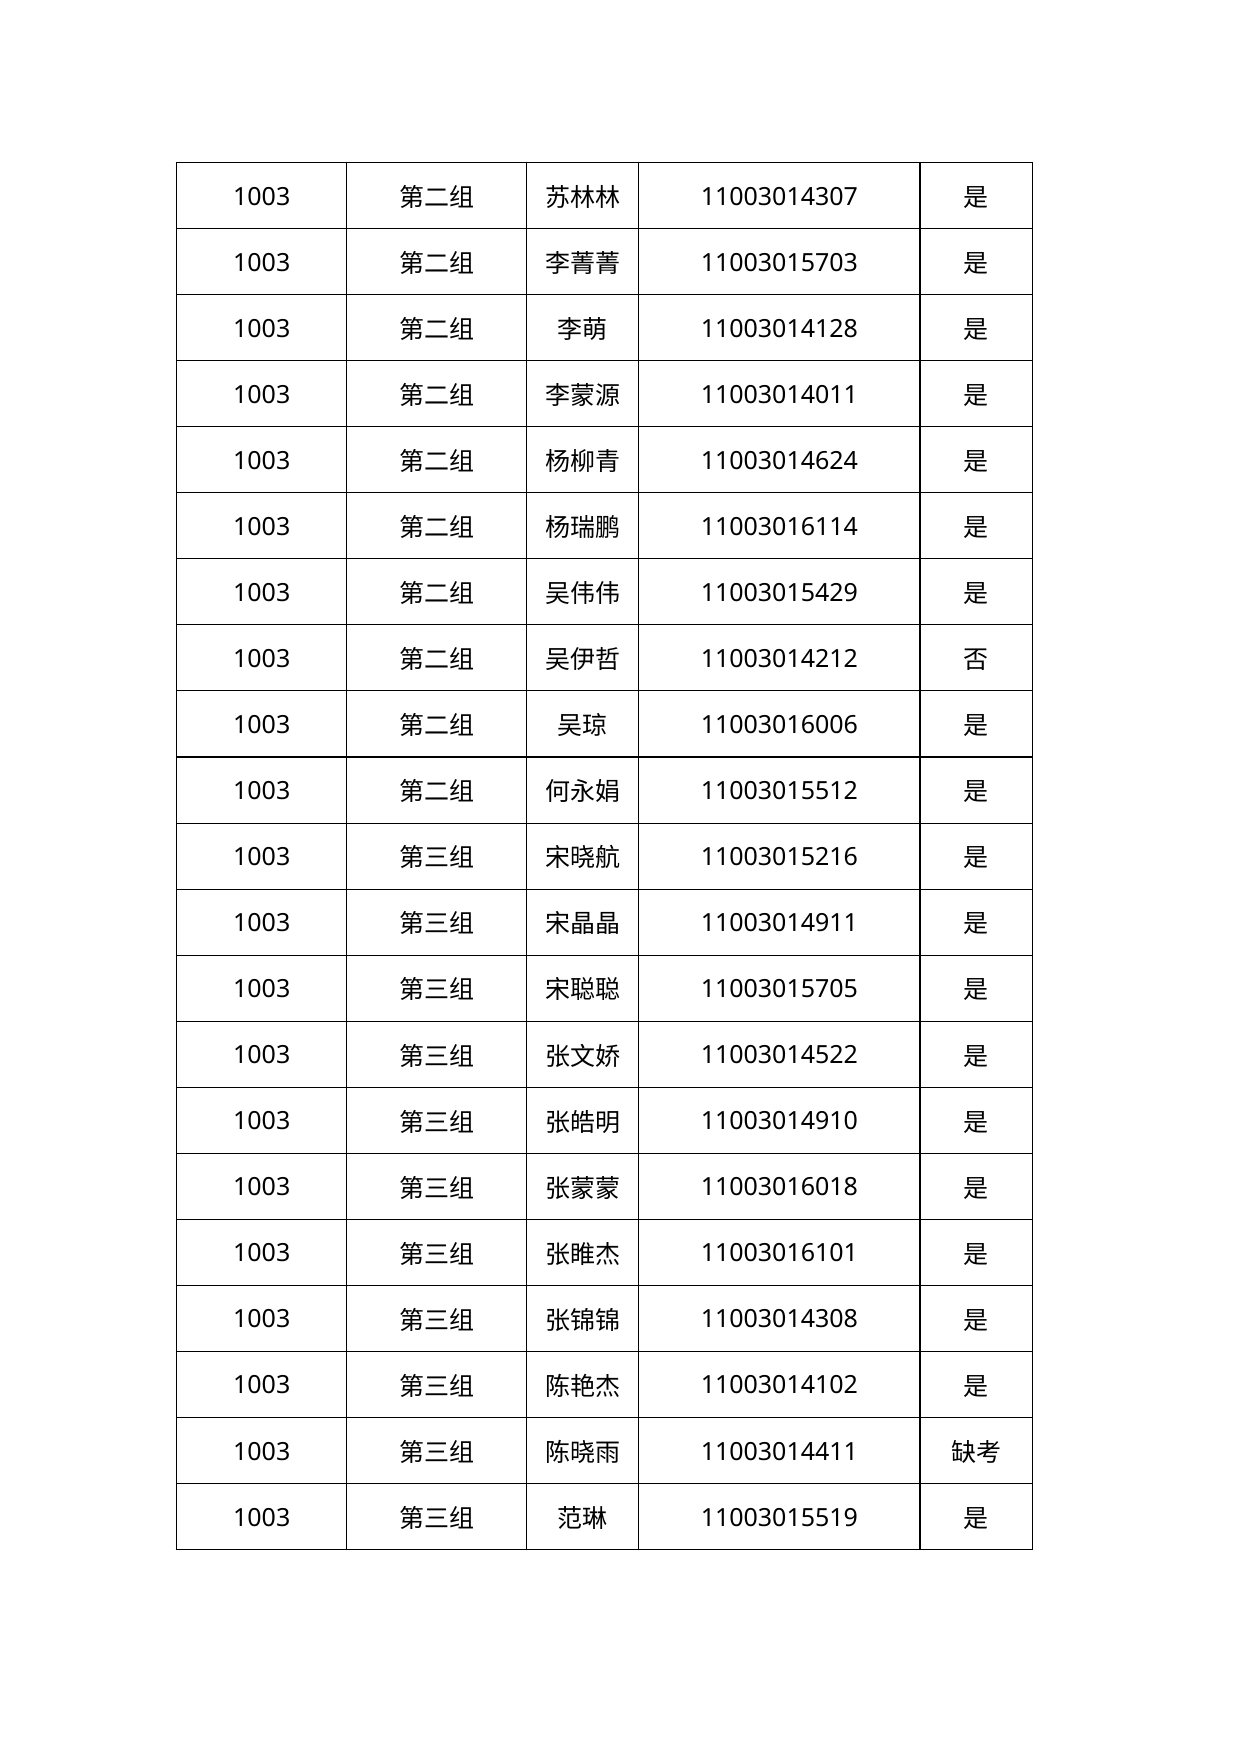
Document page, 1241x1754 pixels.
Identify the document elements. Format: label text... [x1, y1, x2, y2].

table_cell 11003015429 [639, 559, 919, 624]
table_cell 第三组 [347, 824, 526, 888]
table_cell 否 [921, 625, 1032, 690]
table_cell 是 [921, 1220, 1032, 1285]
table_cell 宋晶晶 [527, 890, 638, 954]
table_cell 1003 [177, 1088, 346, 1153]
table_cell 第二组 [347, 691, 526, 756]
table_cell 张睢杰 [527, 1220, 638, 1285]
table_cell 是 [921, 427, 1032, 492]
table_cell 第二组 [347, 295, 526, 360]
table_cell 1003 [177, 229, 346, 294]
table_cell 缺考 [921, 1418, 1032, 1483]
table_cell 第三组 [347, 1220, 526, 1285]
table_cell 1003 [177, 691, 346, 756]
table_cell 张皓明 [527, 1088, 638, 1153]
table_cell 何永娟 [527, 758, 638, 822]
table_cell 11003014911 [639, 890, 919, 954]
table_cell 是 [921, 1154, 1032, 1219]
table_cell 1003 [177, 956, 346, 1021]
table_cell 第三组 [347, 1418, 526, 1483]
table_cell 是 [921, 758, 1032, 822]
table_cell 吴伊哲 [527, 625, 638, 690]
table_cell 第二组 [347, 559, 526, 624]
table_cell 吴伟伟 [527, 559, 638, 624]
table_cell 第三组 [347, 1154, 526, 1219]
table_cell 1003 [177, 824, 346, 888]
table_cell 1003 [177, 163, 346, 228]
table_cell 第三组 [347, 890, 526, 954]
table_cell 是 [921, 1352, 1032, 1417]
table_cell 1003 [177, 890, 346, 954]
table_cell 是 [921, 956, 1032, 1021]
table_cell 第二组 [347, 229, 526, 294]
table_cell 第二组 [347, 625, 526, 690]
table_cell 1003 [177, 1286, 346, 1351]
table_cell 11003014624 [639, 427, 919, 492]
table_cell 11003014102 [639, 1352, 919, 1417]
table_cell 11003015512 [639, 758, 919, 822]
table_cell 李菁菁 [527, 229, 638, 294]
table_cell 是 [921, 559, 1032, 624]
table_cell 是 [921, 1286, 1032, 1351]
table_cell 11003014411 [639, 1418, 919, 1483]
table_cell 张文娇 [527, 1022, 638, 1087]
table_cell 杨瑞鹏 [527, 493, 638, 558]
table_cell 是 [921, 824, 1032, 888]
table_cell 苏林林 [527, 163, 638, 228]
table_cell 第三组 [347, 1484, 526, 1549]
table_cell 是 [921, 163, 1032, 228]
table_cell 1003 [177, 1220, 346, 1285]
table_cell 11003016006 [639, 691, 919, 756]
table_cell 陈艳杰 [527, 1352, 638, 1417]
table_cell 11003015703 [639, 229, 919, 294]
table_cell 第二组 [347, 427, 526, 492]
table_cell 李蒙源 [527, 361, 638, 426]
table_cell 1003 [177, 1022, 346, 1087]
table_cell 1003 [177, 1484, 346, 1549]
table_cell 宋晓航 [527, 824, 638, 888]
table_cell 11003014212 [639, 625, 919, 690]
table_cell 张锦锦 [527, 1286, 638, 1351]
table_cell 1003 [177, 559, 346, 624]
table_cell 1003 [177, 1154, 346, 1219]
table_cell 1003 [177, 427, 346, 492]
table_cell 1003 [177, 295, 346, 360]
table_cell 第三组 [347, 1088, 526, 1153]
table_cell 11003015519 [639, 1484, 919, 1549]
table_cell 11003014011 [639, 361, 919, 426]
table_cell 是 [921, 1484, 1032, 1549]
table_cell 是 [921, 295, 1032, 360]
table_cell 第二组 [347, 361, 526, 426]
table_cell 第二组 [347, 493, 526, 558]
table_cell 是 [921, 1088, 1032, 1153]
table_cell 是 [921, 890, 1032, 954]
table_cell 11003015705 [639, 956, 919, 1021]
table_cell 是 [921, 229, 1032, 294]
table_cell 11003016114 [639, 493, 919, 558]
table_cell 第二组 [347, 163, 526, 228]
table_cell 1003 [177, 1418, 346, 1483]
table_cell 是 [921, 691, 1032, 756]
table_cell 杨柳青 [527, 427, 638, 492]
table_cell 11003014308 [639, 1286, 919, 1351]
table_cell 11003014522 [639, 1022, 919, 1087]
table_cell 第三组 [347, 1352, 526, 1417]
table_cell 11003014307 [639, 163, 919, 228]
table_cell 11003015216 [639, 824, 919, 888]
table_cell 11003014910 [639, 1088, 919, 1153]
table_cell 第三组 [347, 1022, 526, 1087]
table_cell 第三组 [347, 1286, 526, 1351]
table_cell 第三组 [347, 956, 526, 1021]
table_cell 范琳 [527, 1484, 638, 1549]
table_cell 第二组 [347, 758, 526, 822]
table_cell 宋聪聪 [527, 956, 638, 1021]
table_cell 11003016101 [639, 1220, 919, 1285]
table_cell 吴琼 [527, 691, 638, 756]
table_cell 陈晓雨 [527, 1418, 638, 1483]
table_cell 1003 [177, 493, 346, 558]
table_cell 李萌 [527, 295, 638, 360]
table_cell 1003 [177, 625, 346, 690]
table_cell 11003016018 [639, 1154, 919, 1219]
table_cell 是 [921, 1022, 1032, 1087]
table_cell 11003014128 [639, 295, 919, 360]
table_cell 是 [921, 493, 1032, 558]
table_cell 张蒙蒙 [527, 1154, 638, 1219]
table_cell 1003 [177, 361, 346, 426]
table_cell 是 [921, 361, 1032, 426]
table_cell 1003 [177, 758, 346, 822]
table_cell 1003 [177, 1352, 346, 1417]
